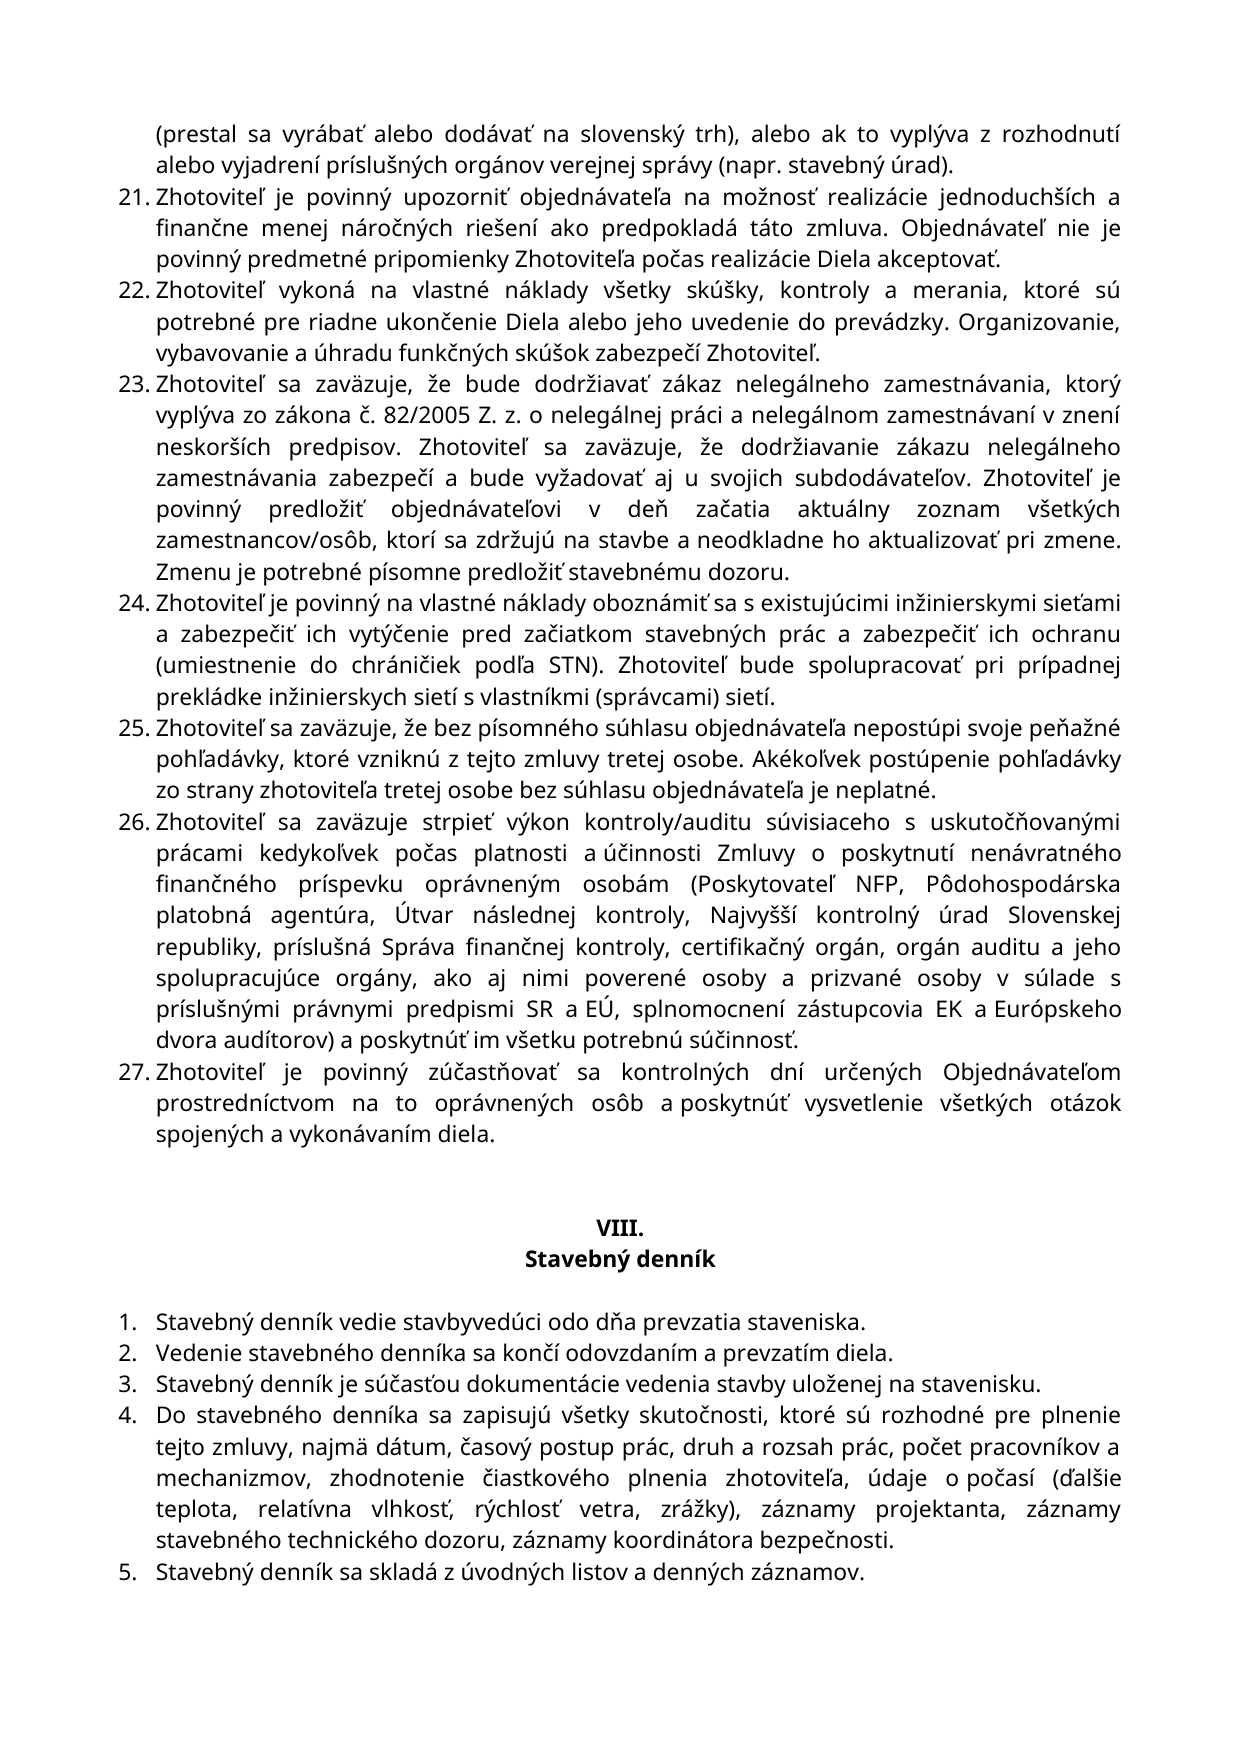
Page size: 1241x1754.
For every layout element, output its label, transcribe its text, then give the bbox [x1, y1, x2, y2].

list Do stavebného denníka sa zapisujú všetky skutočnosti, ktoré sú rozhodné pre plnenie tejto zmluvy, najmä dátum, časový postup prác, druh a rozsah prác, počet pracovníkov a mechanizmov, zhodnotenie čiastkového plnenia zhotoviteľa, údaje o počasí (ďalšie teplota, relatívna vlhkosť, rýchlosť vetra, zrážky), záznamy projektanta, záznamy stavebného technického dozoru, záznamy koordinátora bezpečnosti. [118, 1399, 1122, 1556]
text VIII. [118, 1212, 1122, 1243]
list Vedenie stavebného denníka sa končí odovzdaním a prevzatím diela. [118, 1337, 1122, 1368]
list Zhotoviteľ sa zaväzuje, že bez písomného súhlasu objednávateľa nepostúpi svoje peňažné pohľadávky, ktoré vzniknú z tejto zmluvy tretej osobe. Akékoľvek postúpenie pohľadávky zo strany zhotoviteľa tretej osobe bez súhlasu objednávateľa je neplatné. [118, 712, 1122, 806]
list Zhotoviteľ vykoná na vlastné náklady všetky skúšky, kontroly a merania, ktoré sú potrebné pre riadne ukončenie Diela alebo jeho uvedenie do prevádzky. Organizovanie, vybavovanie a úhradu funkčných skúšok zabezpečí Zhotoviteľ. [118, 274, 1122, 368]
list Zhotoviteľ sa zaväzuje strpieť výkon kontroly/auditu súvisiaceho s uskutočňovanými prácami kedykoľvek počas platnosti a účinnosti Zmluvy o poskytnutí nenávratného finančného príspevku oprávneným osobám (Poskytovateľ NFP, Pôdohospodárska platobná agentúra, Útvar následnej kontroly, Najvyšší kontrolný úrad Slovenskej republiky, príslušná Správa finančnej kontroly, certifikačný orgán, orgán auditu a jeho spolupracujúce orgány, ako aj nimi poverené osoby a prizvané osoby v súlade s príslušnými právnymi predpismi SR a EÚ, splnomocnení zástupcovia EK a Európskeho dvora audítorov) a poskytnúť im všetku potrebnú súčinnosť. [118, 806, 1122, 1056]
list Stavebný denník vedie stavbyvedúci odo dňa prevzatia staveniska. [118, 1306, 1122, 1337]
list Zhotoviteľ je povinný na vlastné náklady oboznámiť sa s existujúcimi inžinierskymi sieťami a zabezpečiť ich vytýčenie pred začiatkom stavebných prác a zabezpečiť ich ochranu (umiestnenie do chráničiek podľa STN). Zhotoviteľ bude spolupracovať pri prípadnej prekládke inžinierskych sietí s vlastníkmi (správcami) sietí. [118, 587, 1122, 712]
text Stavebný denník [118, 1243, 1122, 1274]
list Zhotoviteľ je povinný zúčastňovať sa kontrolných dní určených Objednávateľom prostredníctvom na to oprávnených osôb a poskytnúť vysvetlenie všetkých otázok spojených a vykonávaním diela. [118, 1056, 1122, 1149]
list Zhotoviteľ je povinný upozorniť objednávateľa na možnosť realizácie jednoduchších a finančne menej náročných riešení ako predpokladá táto zmluva. Objednávateľ nie je povinný predmetné pripomienky Zhotoviteľa počas realizácie Diela akceptovať. [118, 181, 1122, 274]
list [118, 118, 1122, 181]
list Zhotoviteľ sa zaväzuje, že bude dodržiavať zákaz nelegálneho zamestnávania, ktorý vyplýva zo zákona č. 82/2005 Z. z. o nelegálnej práci a nelegálnom zamestnávaní v znení neskorších predpisov. Zhotoviteľ sa zaväzuje, že dodržiavanie zákazu nelegálneho zamestnávania zabezpečí a bude vyžadovať aj u svojich subdodávateľov. Zhotoviteľ je povinný predložiť objednávateľovi v deň začatia aktuálny zoznam všetkých zamestnancov/osôb, ktorí sa zdržujú na stavbe a neodkladne ho aktualizovať pri zmene. Zmenu je potrebné písomne predložiť stavebnému dozoru. [118, 368, 1122, 587]
list Stavebný denník sa skladá z úvodných listov a denných záznamov. [118, 1556, 1122, 1587]
list Stavebný denník je súčasťou dokumentácie vedenia stavby uloženej na stavenisku. [118, 1368, 1122, 1399]
